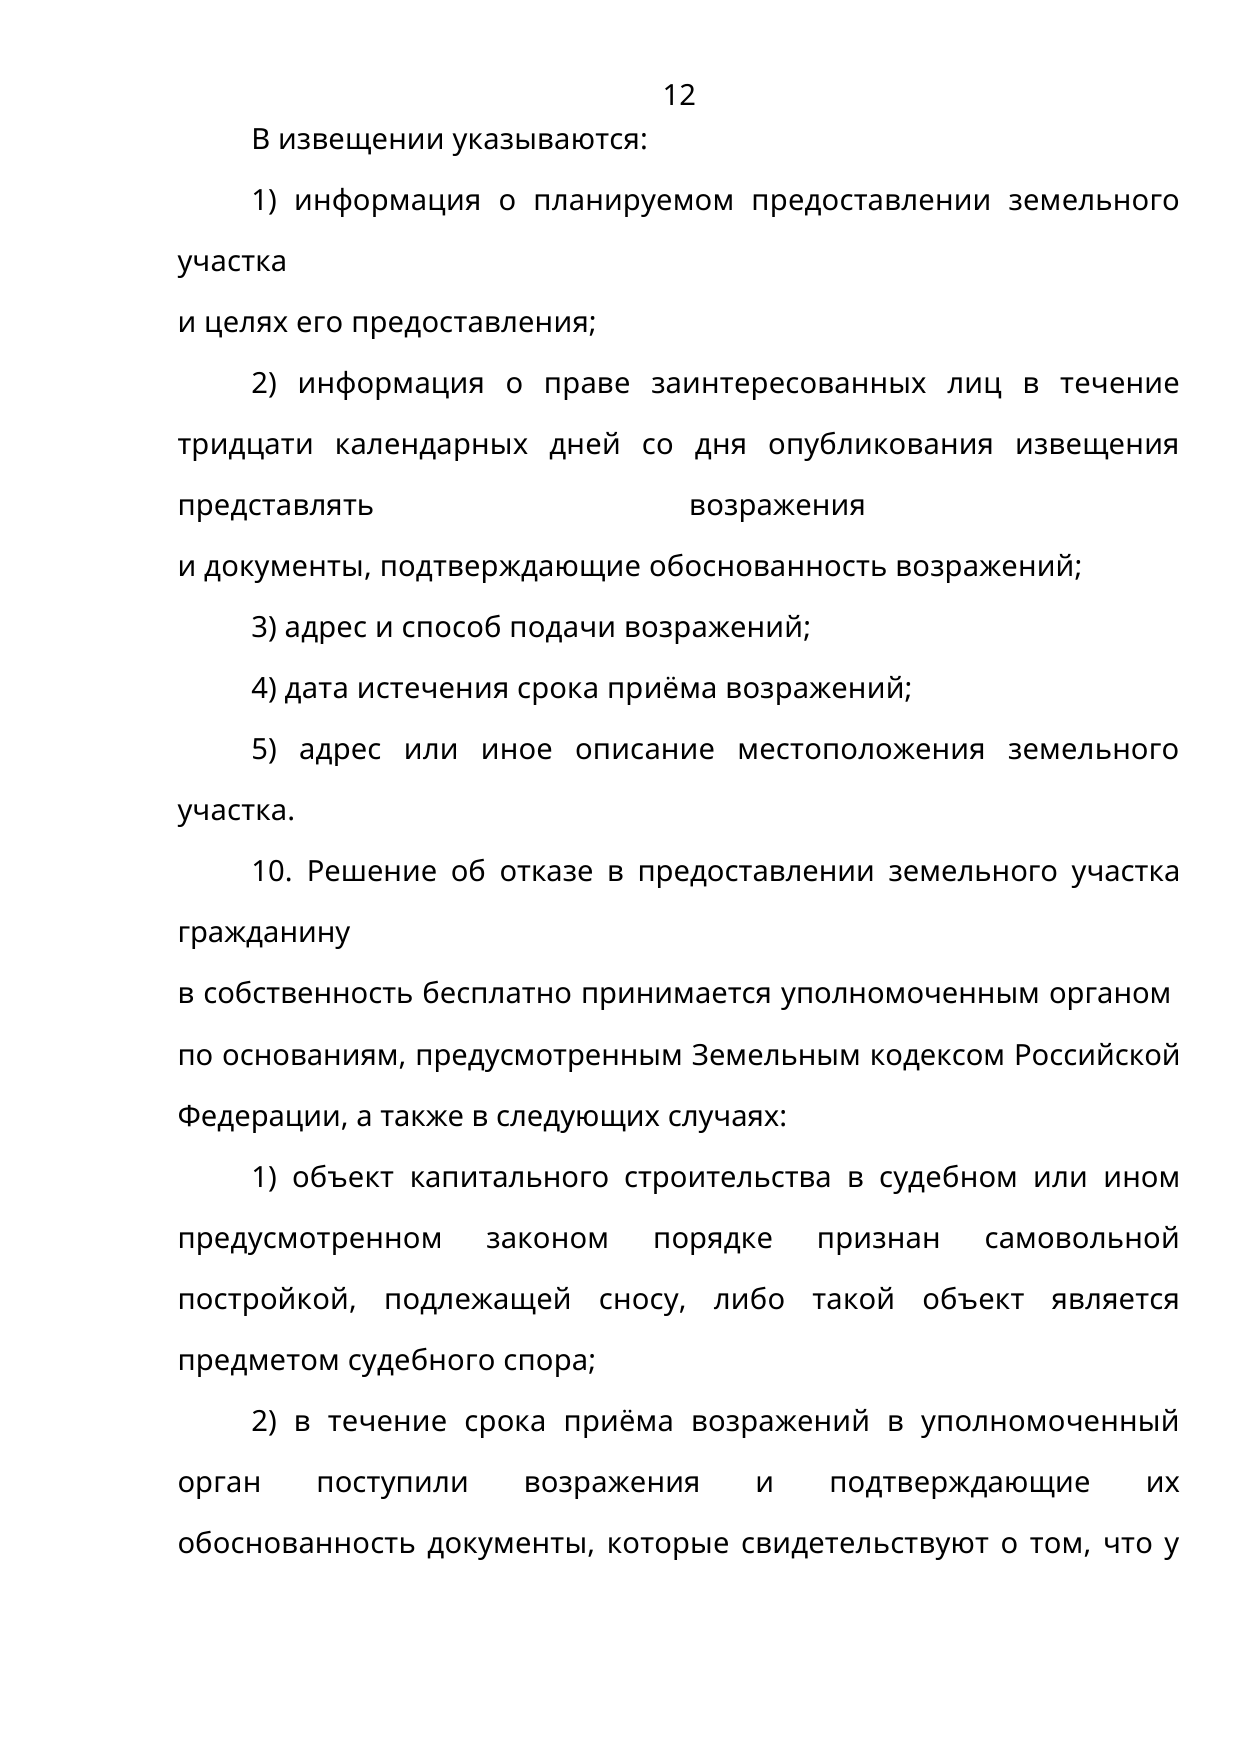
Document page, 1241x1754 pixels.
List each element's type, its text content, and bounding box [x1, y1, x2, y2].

text 10. Решение об отказе в предоставлении земельного участка гражданину в собственность бесплатно принимается уполномоченным органом по основаниям, предусмотренным Земельным кодексом Российской Федерации, а также в следующих случаях: [177, 851, 1181, 1134]
text 5) адрес или иное описание местоположения земельного участка. [177, 728, 1181, 829]
text В извещении указываются: [177, 118, 1181, 158]
text 2) информация о праве заинтересованных лиц в течение тридцати календарных дней со дня опубликования извещения представлять возражения и документы, подтверждающие обоснованность возражений; [177, 362, 1181, 585]
text 1) объект капитального строительства в судебном или ином предусмотренном законом порядке признан самовольной постройкой, подлежащей сносу, либо такой объект является предметом судебного спора; [177, 1156, 1181, 1379]
text 4) дата истечения срока приёма возражений; [177, 667, 1181, 707]
text 3) адрес и способ подачи возражений; [177, 606, 1181, 646]
text 1) информация о планируемом предоставлении земельного участка и целях его предоставления; [177, 179, 1181, 341]
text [177, 1400, 1181, 1562]
